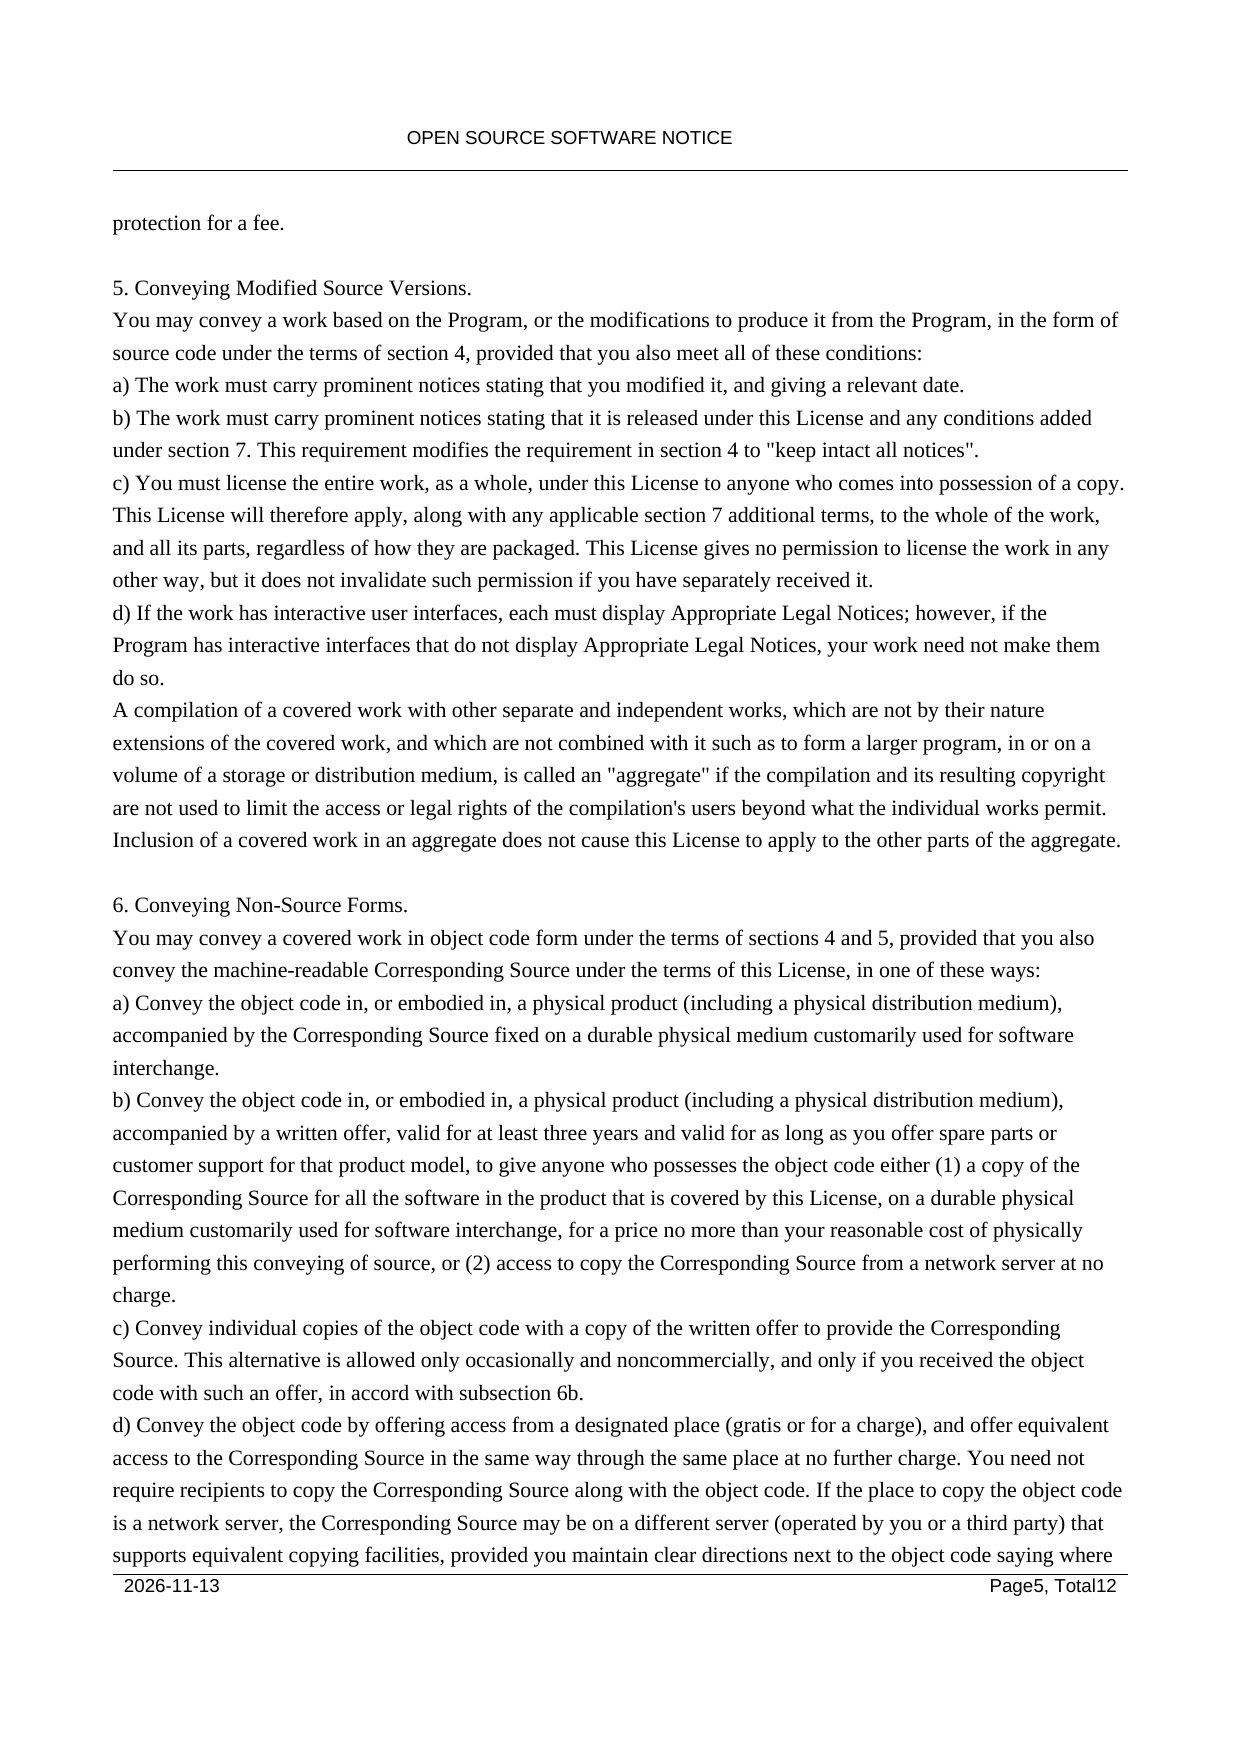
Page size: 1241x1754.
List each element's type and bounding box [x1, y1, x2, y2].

text [112, 206, 1128, 1571]
